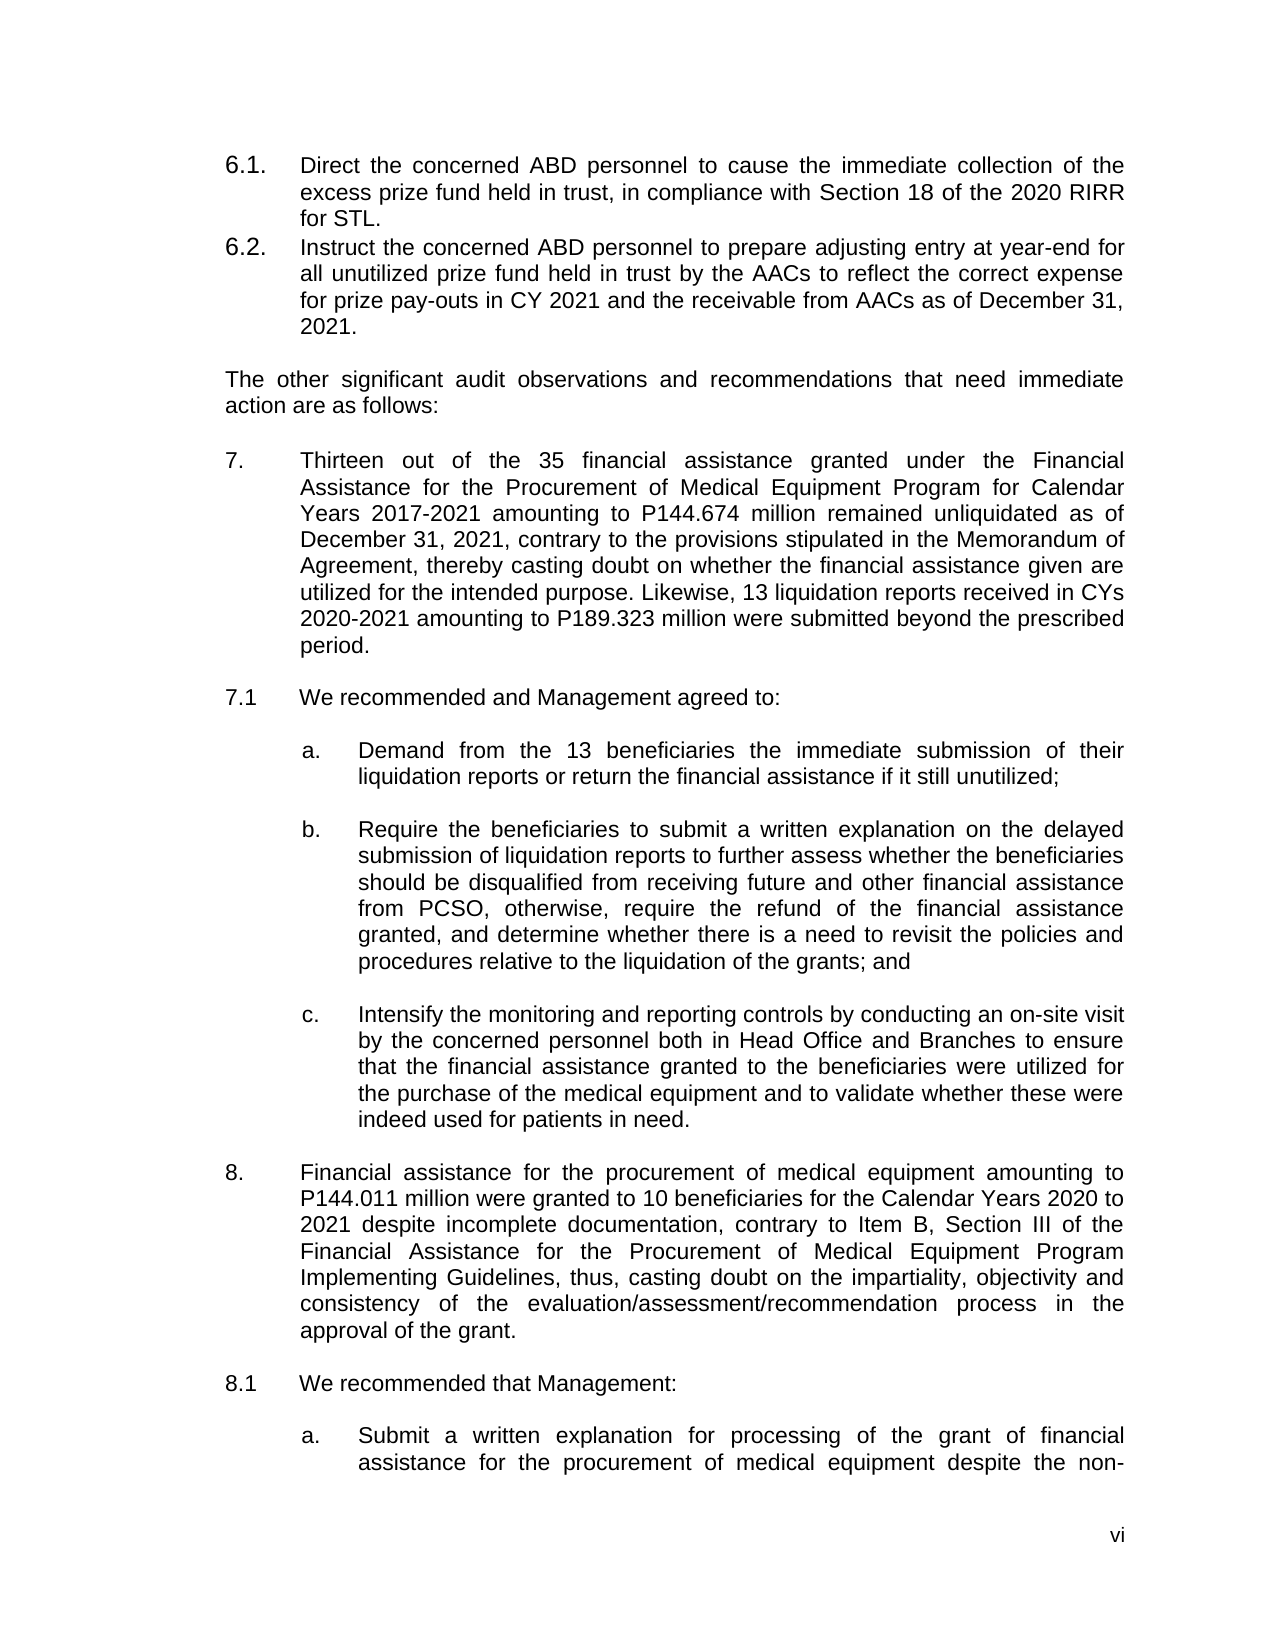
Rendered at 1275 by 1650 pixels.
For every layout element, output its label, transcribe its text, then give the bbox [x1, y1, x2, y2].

list Instruct the concerned ABD personnel to prepare adjusting entry at year-end for all unutilized prize fund held in trust by the AACs to reflect the correct expense for prize pay-outs in CY 2021 and the receivable from AACs as of December 31, 2021. [225, 231, 1125, 339]
list Direct the concerned ABD personnel to cause the immediate collection of the excess prize fund held in trust, in compliance with Section 18 of the 2020 RIRR for STL. [225, 150, 1125, 231]
list We recommended that Management: [225, 1369, 1125, 1396]
list Demand from the 13 beneficiaries the immediate submission of their liquidation reports or return the financial assistance if it still unutilized; [302, 737, 1124, 790]
text The other significant audit observations and recommendations that need immediate action are as follows: [225, 366, 1125, 418]
list Intensify the monitoring and reporting controls by conducting an on-site visit by the concerned personnel both in Head Office and Branches to ensure that the financial assistance granted to the beneficiaries were utilized for the purchase of the medical equipment and to validate whether these were indeed used for patients in need. [302, 1001, 1124, 1132]
list Thirteen out of the 35 financial assistance granted under the Financial Assistance for the Procurement of Medical Equipment Program for Calendar Years 2017-2021 amounting to P144.674 million remained unliquidated as of December 31, 2021, contrary to the provisions stipulated in the Memorandum of Agreement, thereby casting doubt on whether the financial assistance given are utilized for the intended purpose. Likewise, 13 liquidation reports received in CYs 2020-2021 amounting to P189.323 million were submitted beyond the prescribed period. [225, 447, 1125, 658]
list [301, 1422, 1125, 1475]
list Require the beneficiaries to submit a written explanation on the delayed submission of liquidation reports to further assess whether the beneficiaries should be disqualified from receiving future and other financial assistance from PCSO, otherwise, require the refund of the financial assistance granted, and determine whether there is a need to revisit the policies and procedures relative to the liquidation of the grants; and [302, 816, 1124, 974]
list We recommended and Management agreed to: [225, 684, 1125, 711]
list Financial assistance for the procurement of medical equipment amounting to P144.011 million were granted to 10 beneficiaries for the Calendar Years 2020 to 2021 despite incomplete documentation, contrary to Item B, Section III of the Financial Assistance for the Procurement of Medical Equipment Program Implementing Guidelines, thus, casting doubt on the impartiality, objectivity and consistency of the evaluation/assessment/recommendation process in the approval of the grant. [225, 1159, 1125, 1343]
